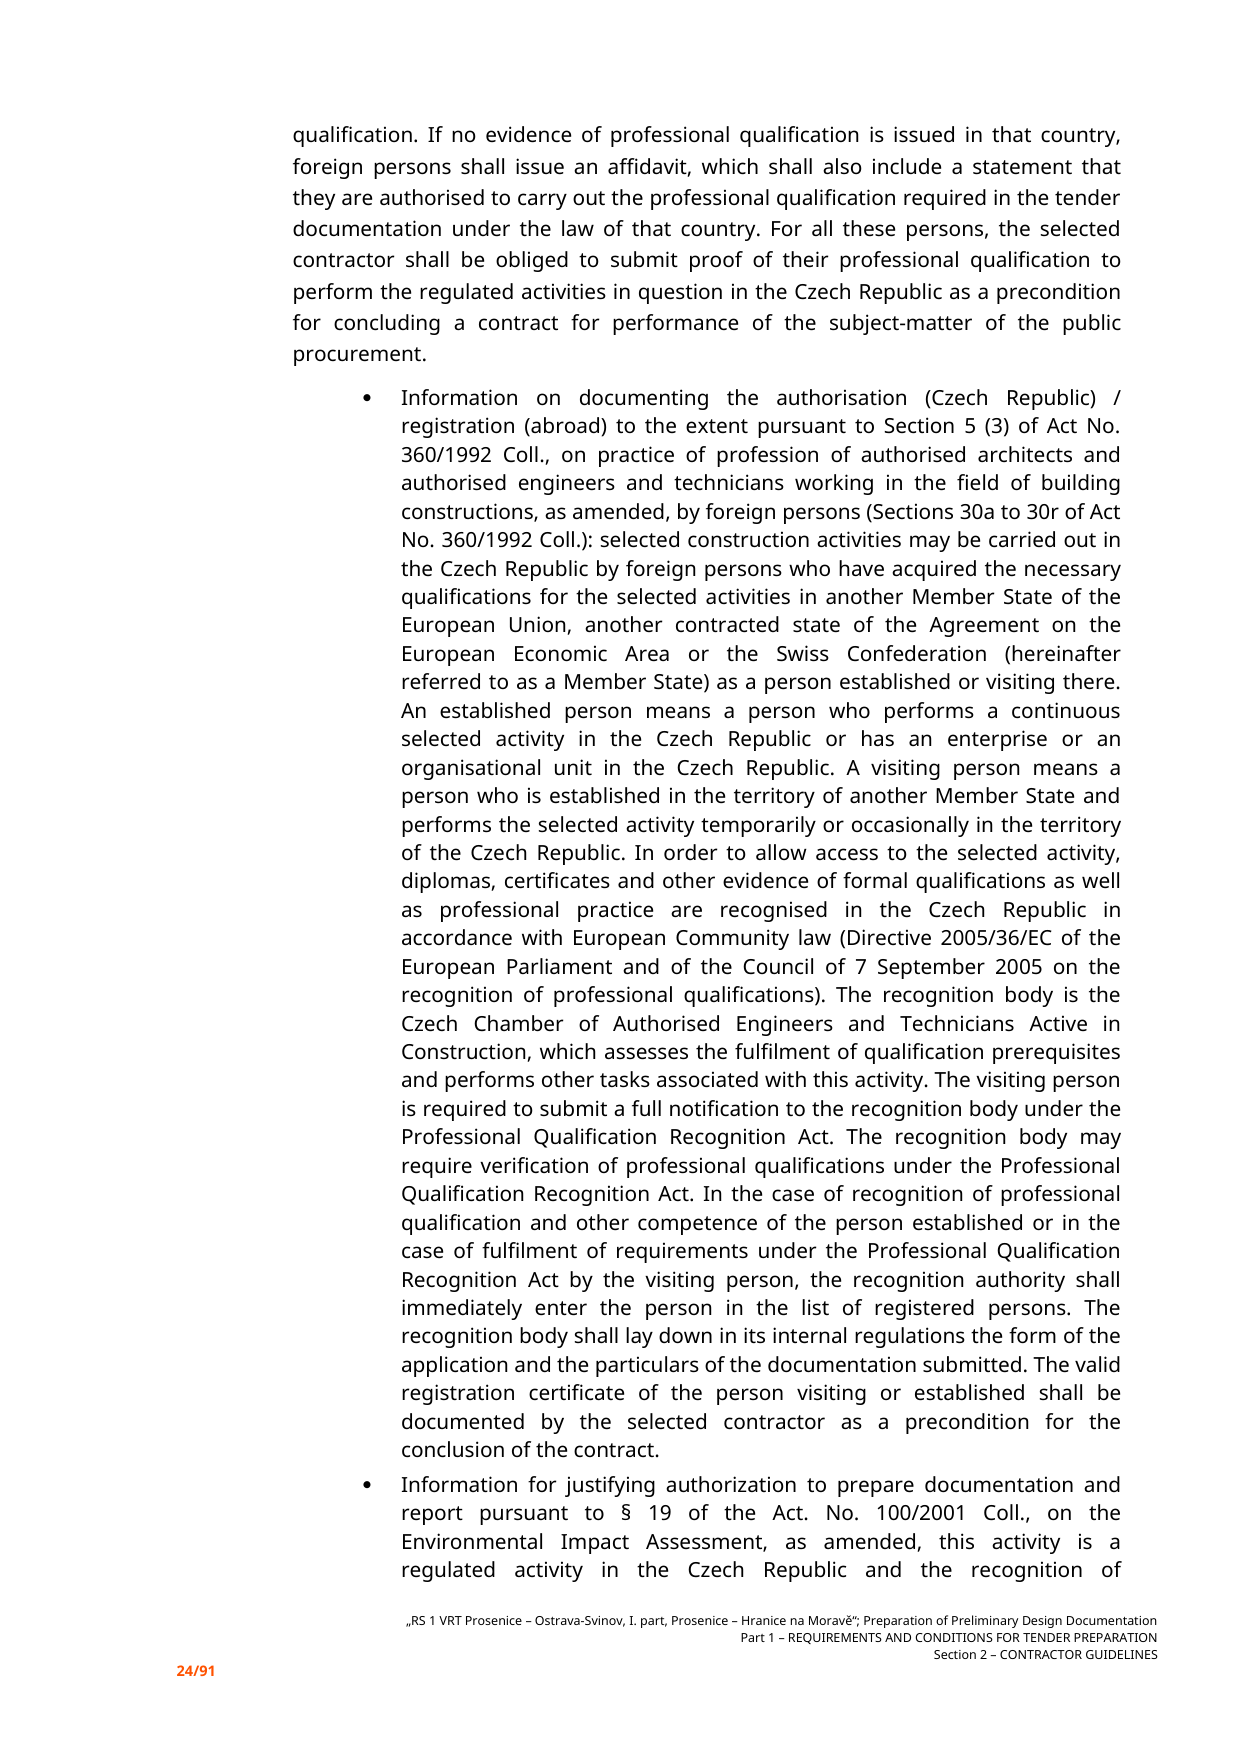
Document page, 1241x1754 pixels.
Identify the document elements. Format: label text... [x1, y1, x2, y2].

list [363, 1470, 1122, 1584]
list Information on documenting the authorisation (Czech Republic) / registration (abroad) to the extent pursuant to Section 5 (3) of Act No. 360/1992 Coll., on practice of profession of authorised architects and authorised engineers and technicians working in the field of building constructions, as amended, by foreign persons (Sections 30a to 30r of Act No. 360/1992 Coll.): selected construction activities may be carried out in the Czech Republic by foreign persons who have acquired the necessary qualifications for the selected activities in another Member State of the European Union, another contracted state of the Agreement on the European Economic Area or the Swiss Confederation (hereinafter referred to as a Member State) as a person established or visiting there. An established person means a person who performs a continuous selected activity in the Czech Republic or has an enterprise or an organisational unit in the Czech Republic. A visiting person means a person who is established in the territory of another Member State and performs the selected activity temporarily or occasionally in the territory of the Czech Republic. In order to allow access to the selected activity, diplomas, certificates and other evidence of formal qualifications as well as professional practice are recognised in the Czech Republic in accordance with European Community law (Directive 2005/36/EC of the European Parliament and of the Council of 7 September 2005 on the recognition of professional qualifications). The recognition body is the Czech Chamber of Authorised Engineers and Technicians Active in Construction, which assesses the fulfilment of qualification prerequisites and performs other tasks associated with this activity. The visiting person is required to submit a full notification to the recognition body under the Professional Qualification Recognition Act. The recognition body may require verification of professional qualifications under the Professional Qualification Recognition Act. In the case of recognition of professional qualification and other competence of the person established or in the case of fulfilment of requirements under the Professional Qualification Recognition Act by the visiting person, the recognition authority shall immediately enter the person in the list of registered persons. The recognition body shall lay down in its internal regulations the form of the application and the particulars of the documentation submitted. The valid registration certificate of the person visiting or established shall be documented by the selected contractor as a precondition for the conclusion of the contract. [363, 383, 1122, 1464]
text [292, 121, 1122, 368]
